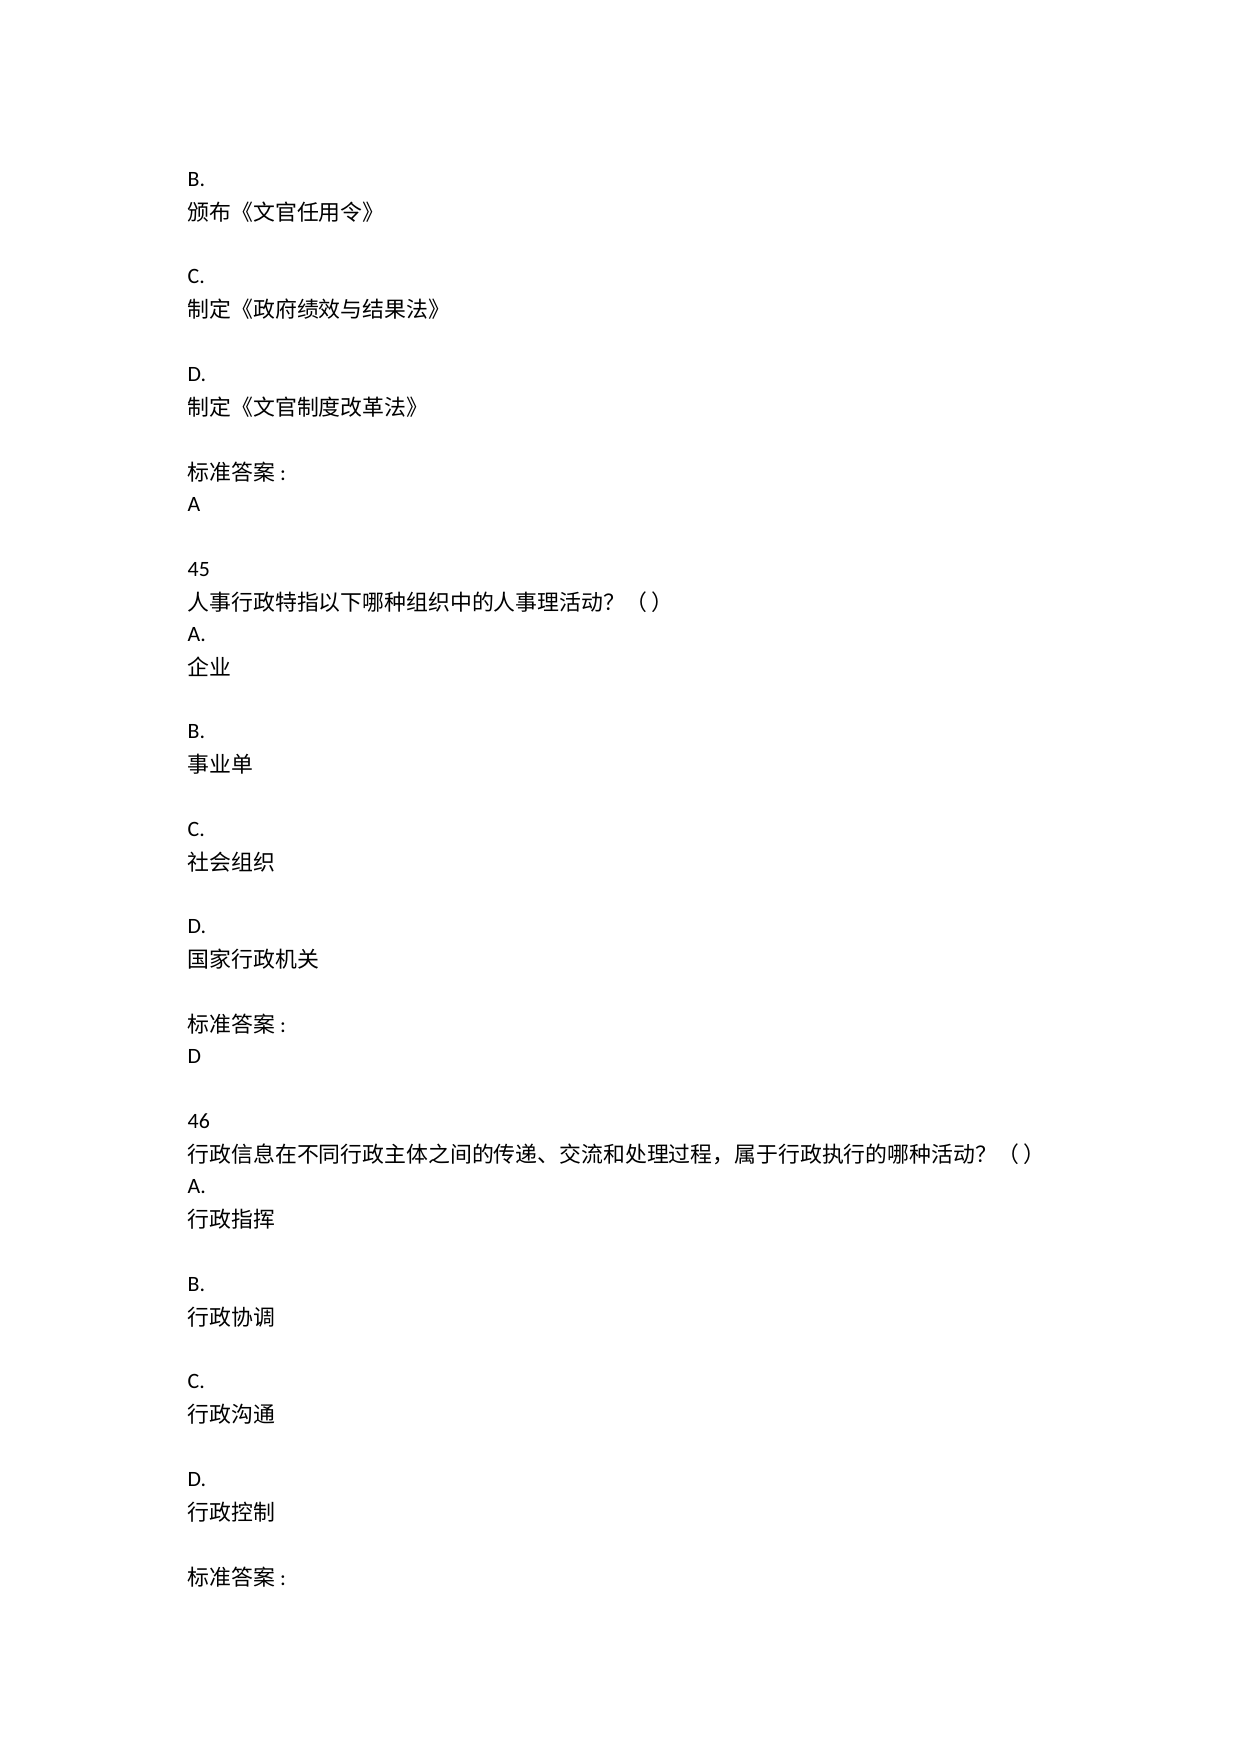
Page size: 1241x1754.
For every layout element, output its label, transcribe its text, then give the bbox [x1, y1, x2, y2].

text D. [187, 357, 1053, 389]
text 行政沟通 [187, 1397, 1053, 1429]
text B. [187, 1267, 1053, 1299]
text A. [187, 617, 1053, 649]
text 行政控制 [187, 1494, 1053, 1527]
text D. [187, 909, 1053, 942]
text 标准答案 : [187, 1559, 1053, 1592]
text A [187, 487, 1053, 519]
text 46 [187, 1104, 1053, 1137]
text B. [187, 162, 1053, 194]
text A. [187, 1169, 1053, 1202]
text B. [187, 714, 1053, 747]
text C. [187, 259, 1053, 292]
text 行政指挥 [187, 1202, 1053, 1234]
text 事业单 [187, 747, 1053, 779]
text 国家行政机关 [187, 942, 1053, 974]
text 社会组织 [187, 844, 1053, 877]
text 制定《政府绩效与结果法》 [187, 292, 1053, 324]
text 行政信息在不同行政主体之间的传递、交流和处理过程，属于行政执行的哪种活动？（ ） [187, 1137, 1053, 1169]
text D [187, 1039, 1053, 1072]
text 标准答案 : [187, 454, 1053, 487]
text C. [187, 812, 1053, 844]
text 颁布《文官任用令》 [187, 194, 1053, 227]
text 制定《文官制度改革法》 [187, 389, 1053, 422]
text 标准答案 : [187, 1007, 1053, 1039]
text 行政协调 [187, 1299, 1053, 1332]
text C. [187, 1364, 1053, 1397]
text 人事行政特指以下哪种组织中的人事理活动？（ ） [187, 584, 1053, 617]
text D. [187, 1462, 1053, 1494]
text 企业 [187, 649, 1053, 682]
text 45 [187, 552, 1053, 584]
